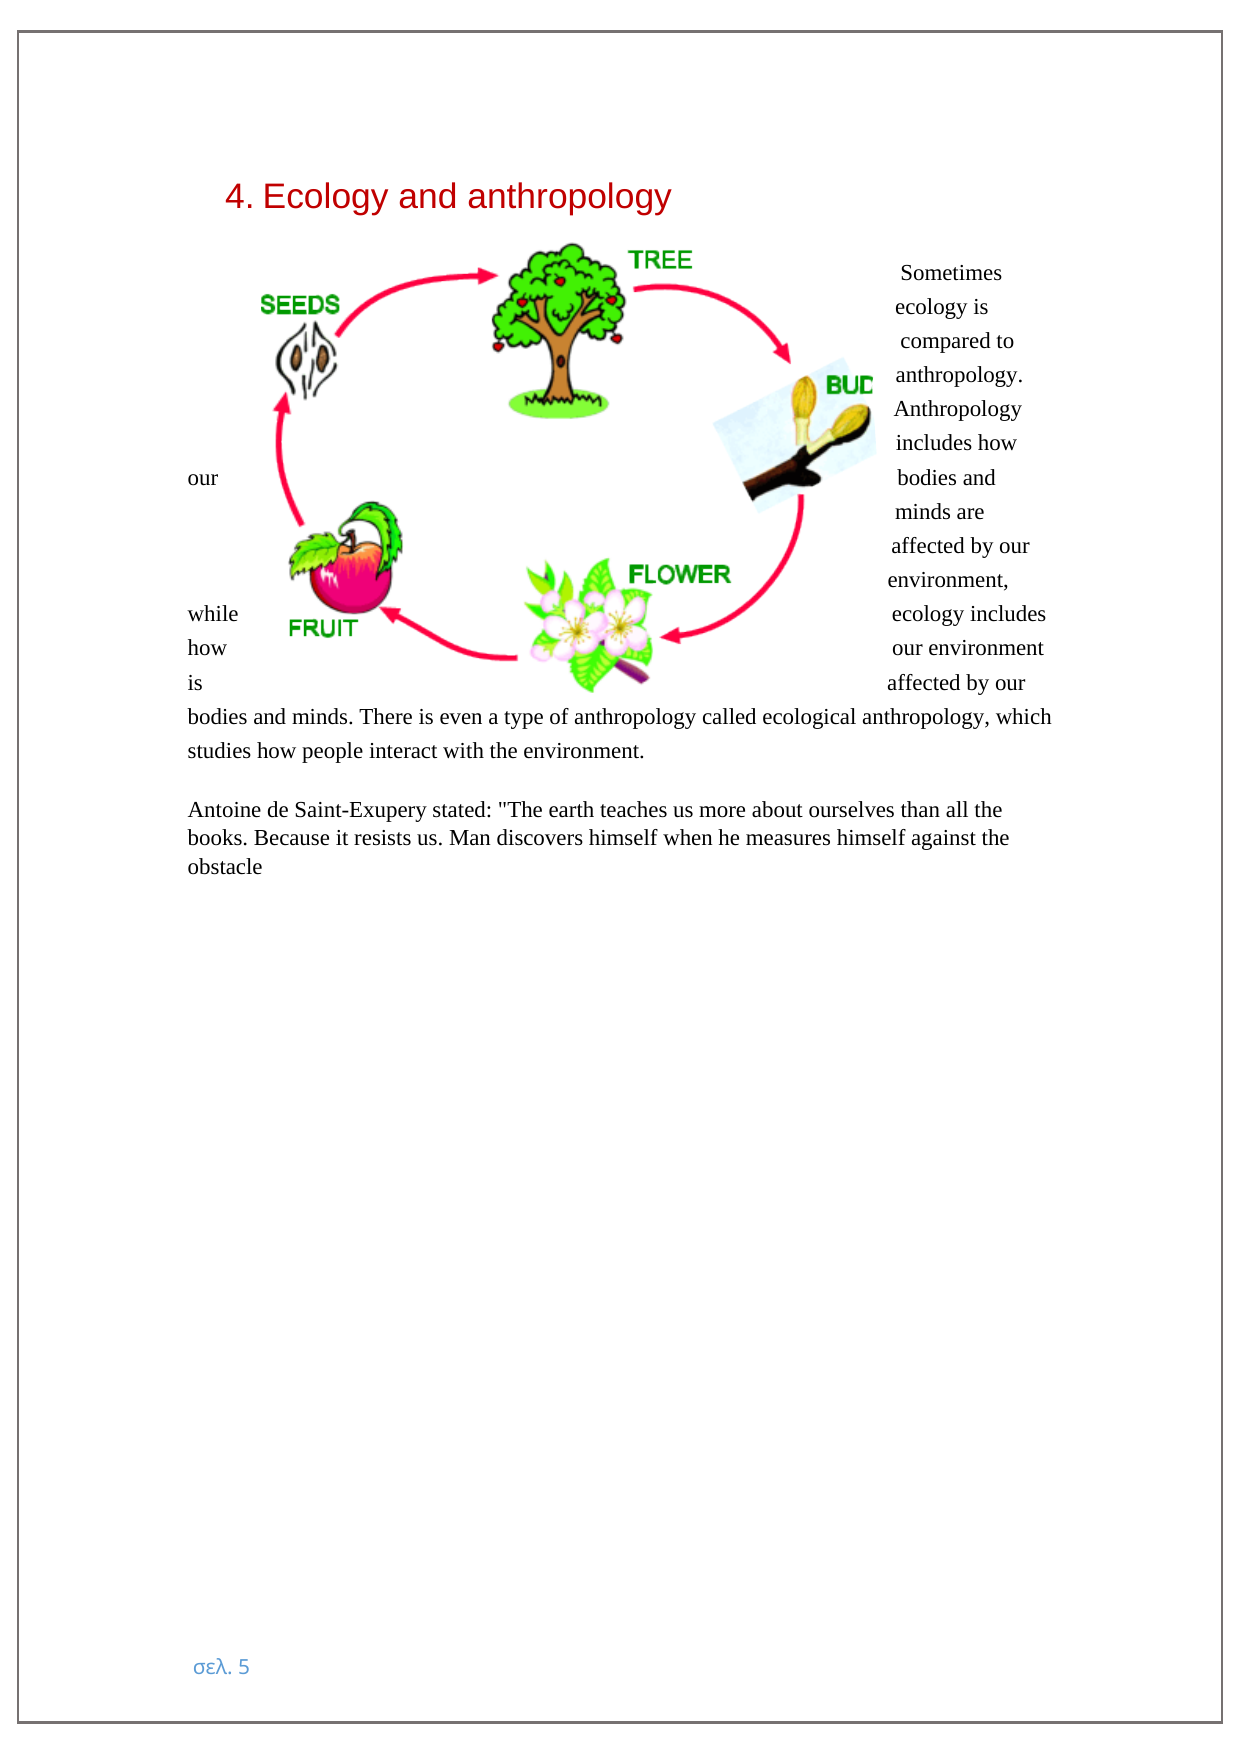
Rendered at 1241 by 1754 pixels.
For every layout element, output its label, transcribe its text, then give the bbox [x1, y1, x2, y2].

subtitle Ecology and anthropology [225, 175, 1053, 216]
text Antoine de Saint-Exupery stated: "The earth teaches us more about ourselves than all the books. Because it resists us. Man discovers himself when he measures himself against the obstacle [187, 796, 1053, 879]
picture [261, 241, 882, 693]
